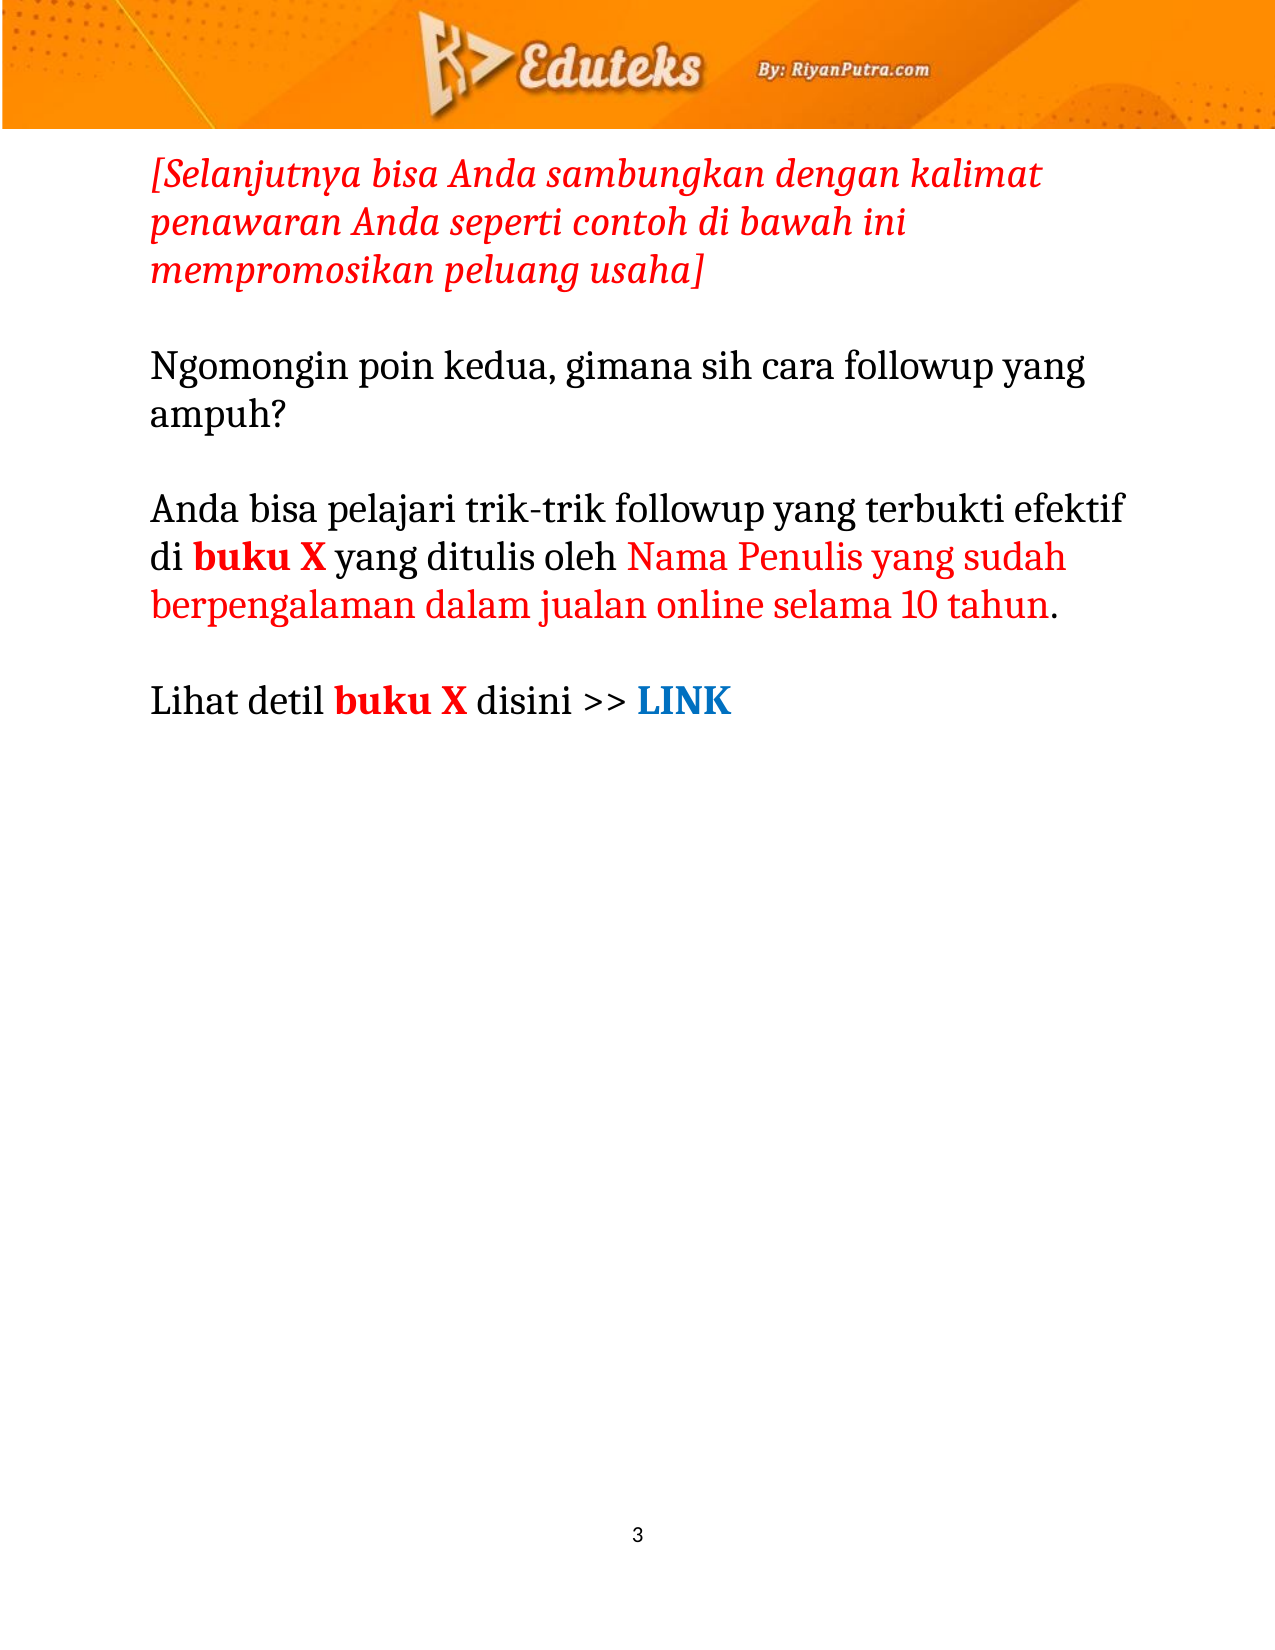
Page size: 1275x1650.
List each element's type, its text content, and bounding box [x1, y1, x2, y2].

picture [2, 0, 1275, 129]
text Anda bisa pelajari trik-trik followup yang terbukti efektif di buku X yang ditulis oleh Nama Penulis yang sudah berpengalaman dalam jualan online selama 10 tahun. [150, 485, 1125, 629]
text [Selanjutnya bisa Anda sambungkan dengan kalimat penawaran Anda seperti contoh di bawah ini mempromosikan peluang usaha] [150, 150, 1125, 294]
text Ngomongin poin kedua, gimana sih cara followup yang ampuh? [150, 342, 1125, 437]
text Lihat detil buku X disini >> LINK [150, 677, 1125, 725]
